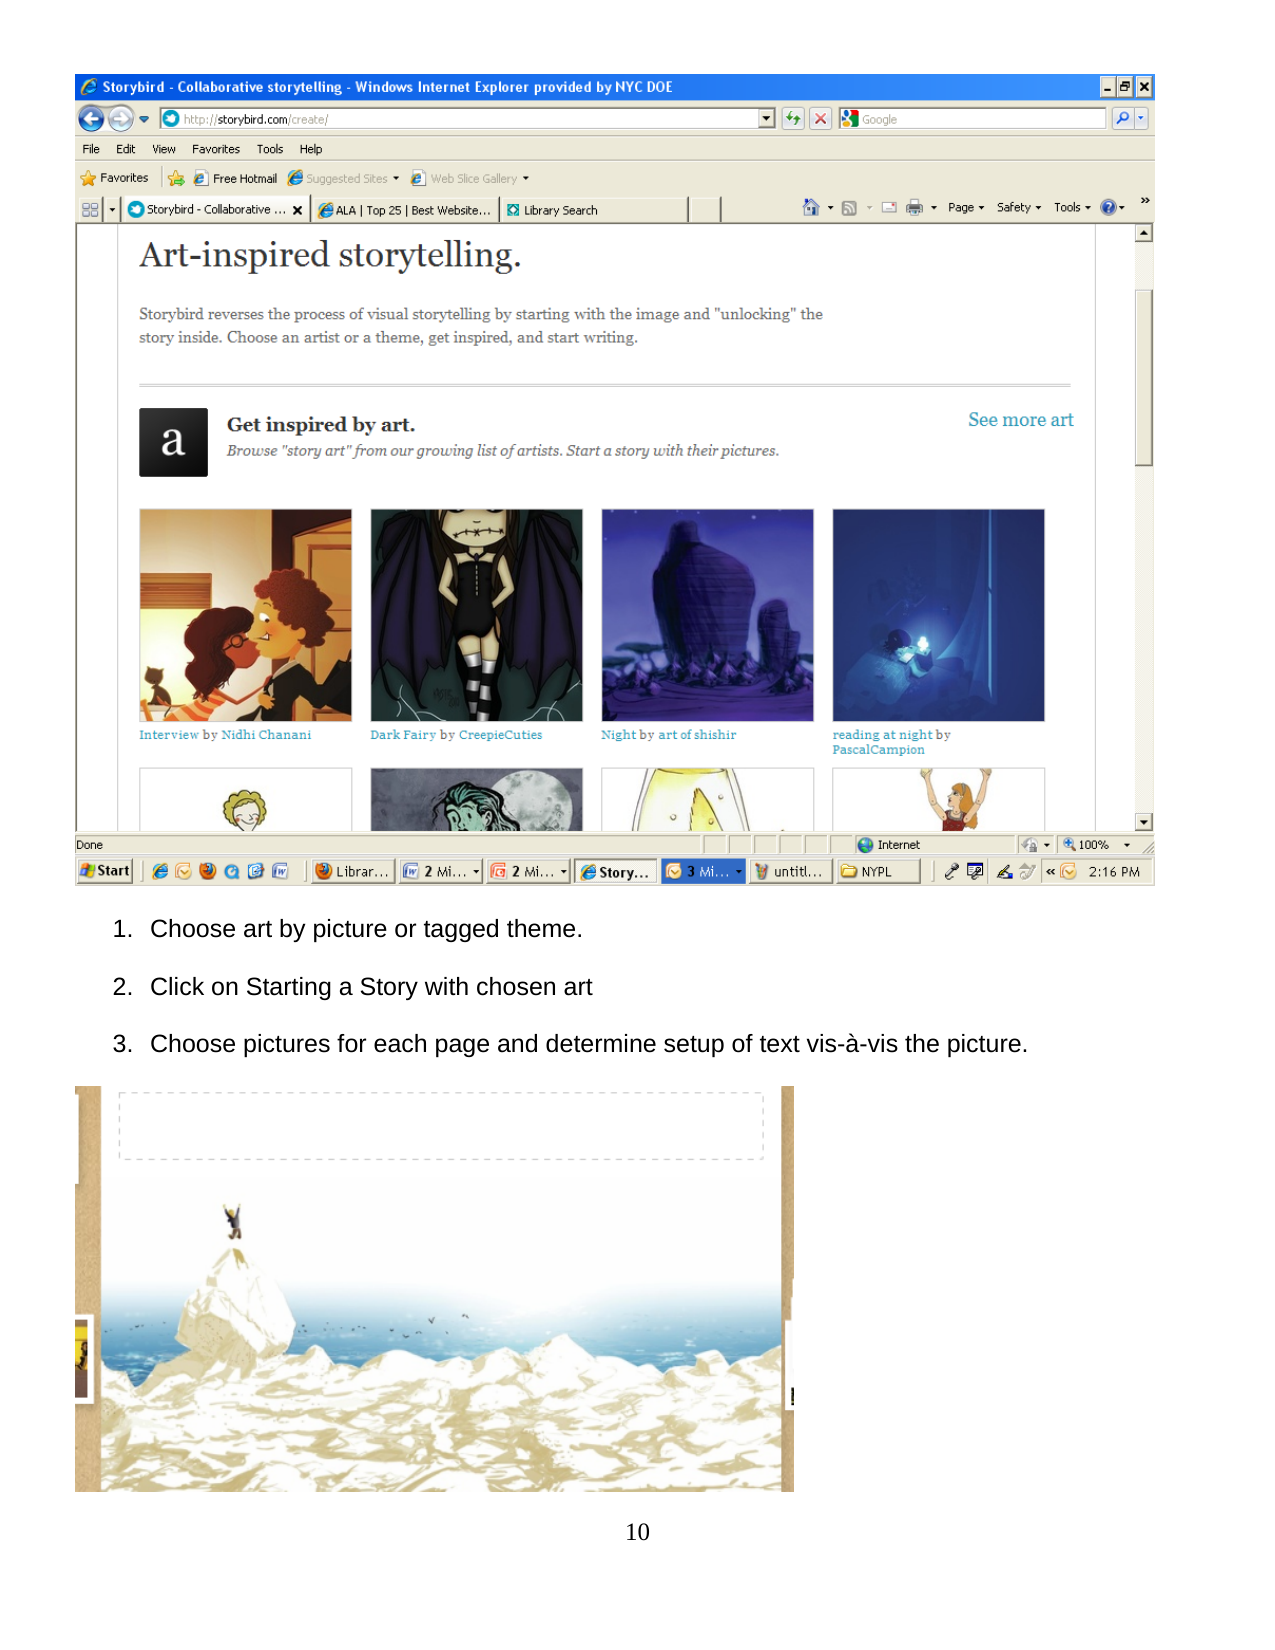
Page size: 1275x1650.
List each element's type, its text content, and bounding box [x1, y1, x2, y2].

list Click on Starting a Story with chosen art [112, 972, 1200, 1001]
list Choose pictures for each page and determine setup of text vis-à-vis the picture. [112, 1029, 1200, 1058]
picture [75, 74, 1155, 886]
picture [75, 1086, 794, 1492]
list Choose art by picture or tagged theme. [112, 914, 1200, 943]
